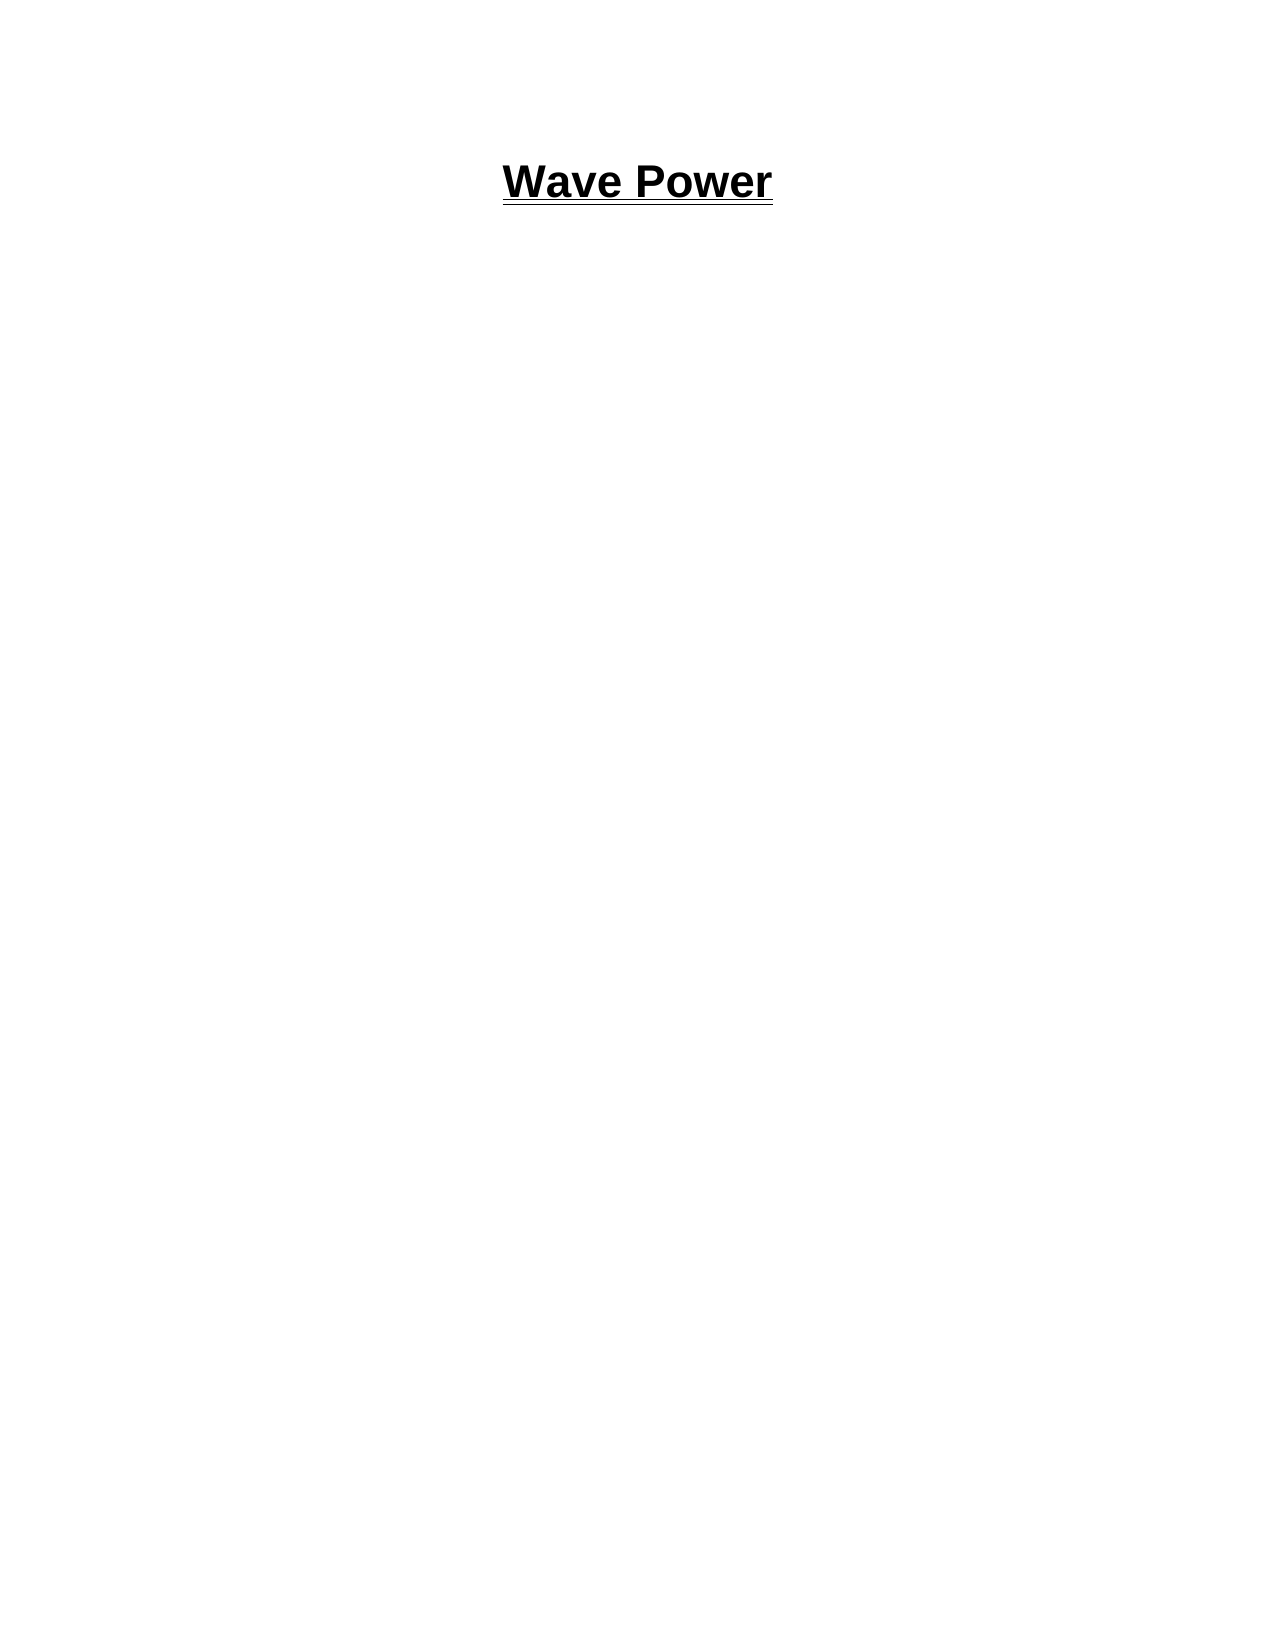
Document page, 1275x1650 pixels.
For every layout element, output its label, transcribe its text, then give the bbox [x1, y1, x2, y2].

subtitle Wave Power [150, 154, 1125, 207]
